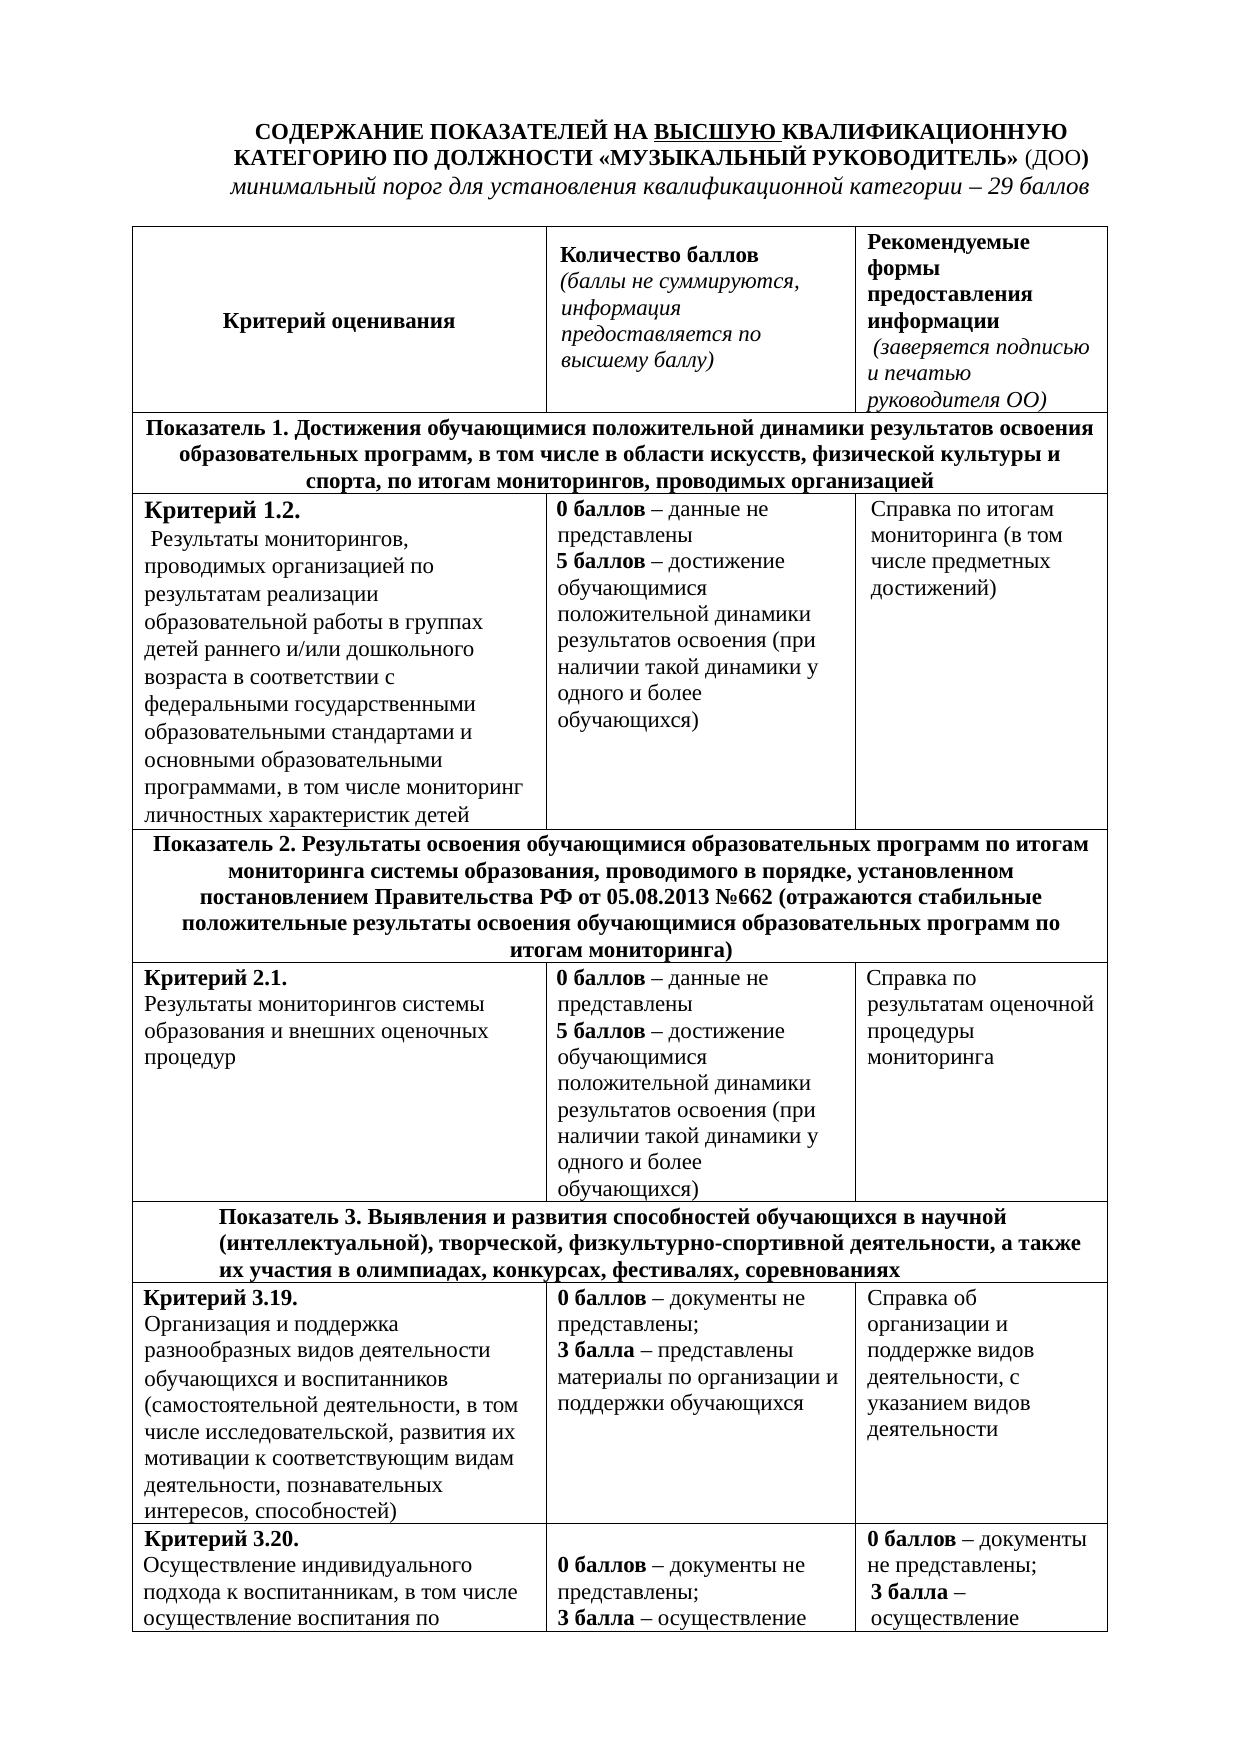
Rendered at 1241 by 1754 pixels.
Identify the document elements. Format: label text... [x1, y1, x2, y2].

table_cell Критерий 2.1. Результаты мониторингов системы образования и внешних оценочных процедур [133, 963, 546, 1201]
table_cell Показатель 3. Выявления и развития способностей обучающихся в научной (интеллектуальной), творческой, физкультурно-спортивной деятельности, а также их участия в олимпиадах, конкурсах, фестивалях, соревнованиях [133, 1202, 1107, 1282]
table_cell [547, 1524, 855, 1631]
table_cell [133, 1524, 546, 1631]
text СОДЕРЖАНИЕ ПОКАЗАТЕЛЕЙ НА ВЫСШУЮ КВАЛИФИКАЦИОННУЮ КАТЕГОРИЮ ПО ДОЛЖНОСТИ «МУЗЫКАЛЬНЫЙ РУКОВОДИТЕЛЬ» (ДОО) [177, 118, 1145, 171]
table_cell 0 баллов – данные не представлены 5 баллов – достижение обучающимися положительной динамики результатов освоения (при наличии такой динамики у одного и более обучающихся) [547, 963, 855, 1201]
table_header Критерий оценивания [133, 227, 546, 412]
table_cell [856, 1524, 1107, 1631]
text минимальный порог для установления квалификационной категории – 29 баллов [177, 171, 1145, 199]
table_cell Показатель 1. Достижения обучающимися положительной динамики результатов освоения образовательных программ, в том числе в области искусств, физической культуры и спорта, по итогам мониторингов, проводимых организацией [133, 413, 1107, 493]
table_cell 0 баллов – данные не представлены 5 баллов – достижение обучающимися положительной динамики результатов освоения (при наличии такой динамики у одного и более обучающихся) [547, 494, 855, 829]
table_cell Справка об организации и поддержке видов деятельности, с указанием видов деятельности [856, 1283, 1107, 1523]
table_cell Критерий 3.19. Организация и поддержка разнообразных видов деятельности обучающихся и воспитанников (самостоятельной деятельности, в том числе исследовательской, развития их мотивации к соответствующим видам деятельности, познавательных интересов, способностей) [133, 1283, 546, 1523]
table_cell 0 баллов – документы не представлены; 3 балла – представлены материалы по организации и поддержки обучающихся [547, 1283, 855, 1523]
table_cell Справка по результатам оценочной процедуры мониторинга [856, 963, 1107, 1201]
table_header Рекомендуемые формы предоставления информации (заверяется подписью и печатью руководителя ОО) [856, 227, 1107, 412]
table_cell Критерий 1.2. Результаты мониторингов, проводимых организацией по результатам реализации образовательной работы в группах детей раннего и/или дошкольного возраста в соответствии с федеральными государственными образовательными стандартами и основными образовательными программами, в том числе мониторинг личностных характеристик детей [133, 494, 546, 829]
table_cell Показатель 2. Результаты освоения обучающимися образовательных программ по итогам мониторинга системы образования, проводимого в порядке, установленном постановлением Правительства РФ от 05.08.2013 №662 (отражаются стабильные положительные результаты освоения обучающимися образовательных программ по итогам мониторинга) [133, 830, 1107, 962]
table_header Количество баллов (баллы не суммируются, информация предоставляется по высшему баллу) [547, 227, 855, 412]
table_cell Справка по итогам мониторинга (в том числе предметных достижений) [856, 494, 1107, 829]
